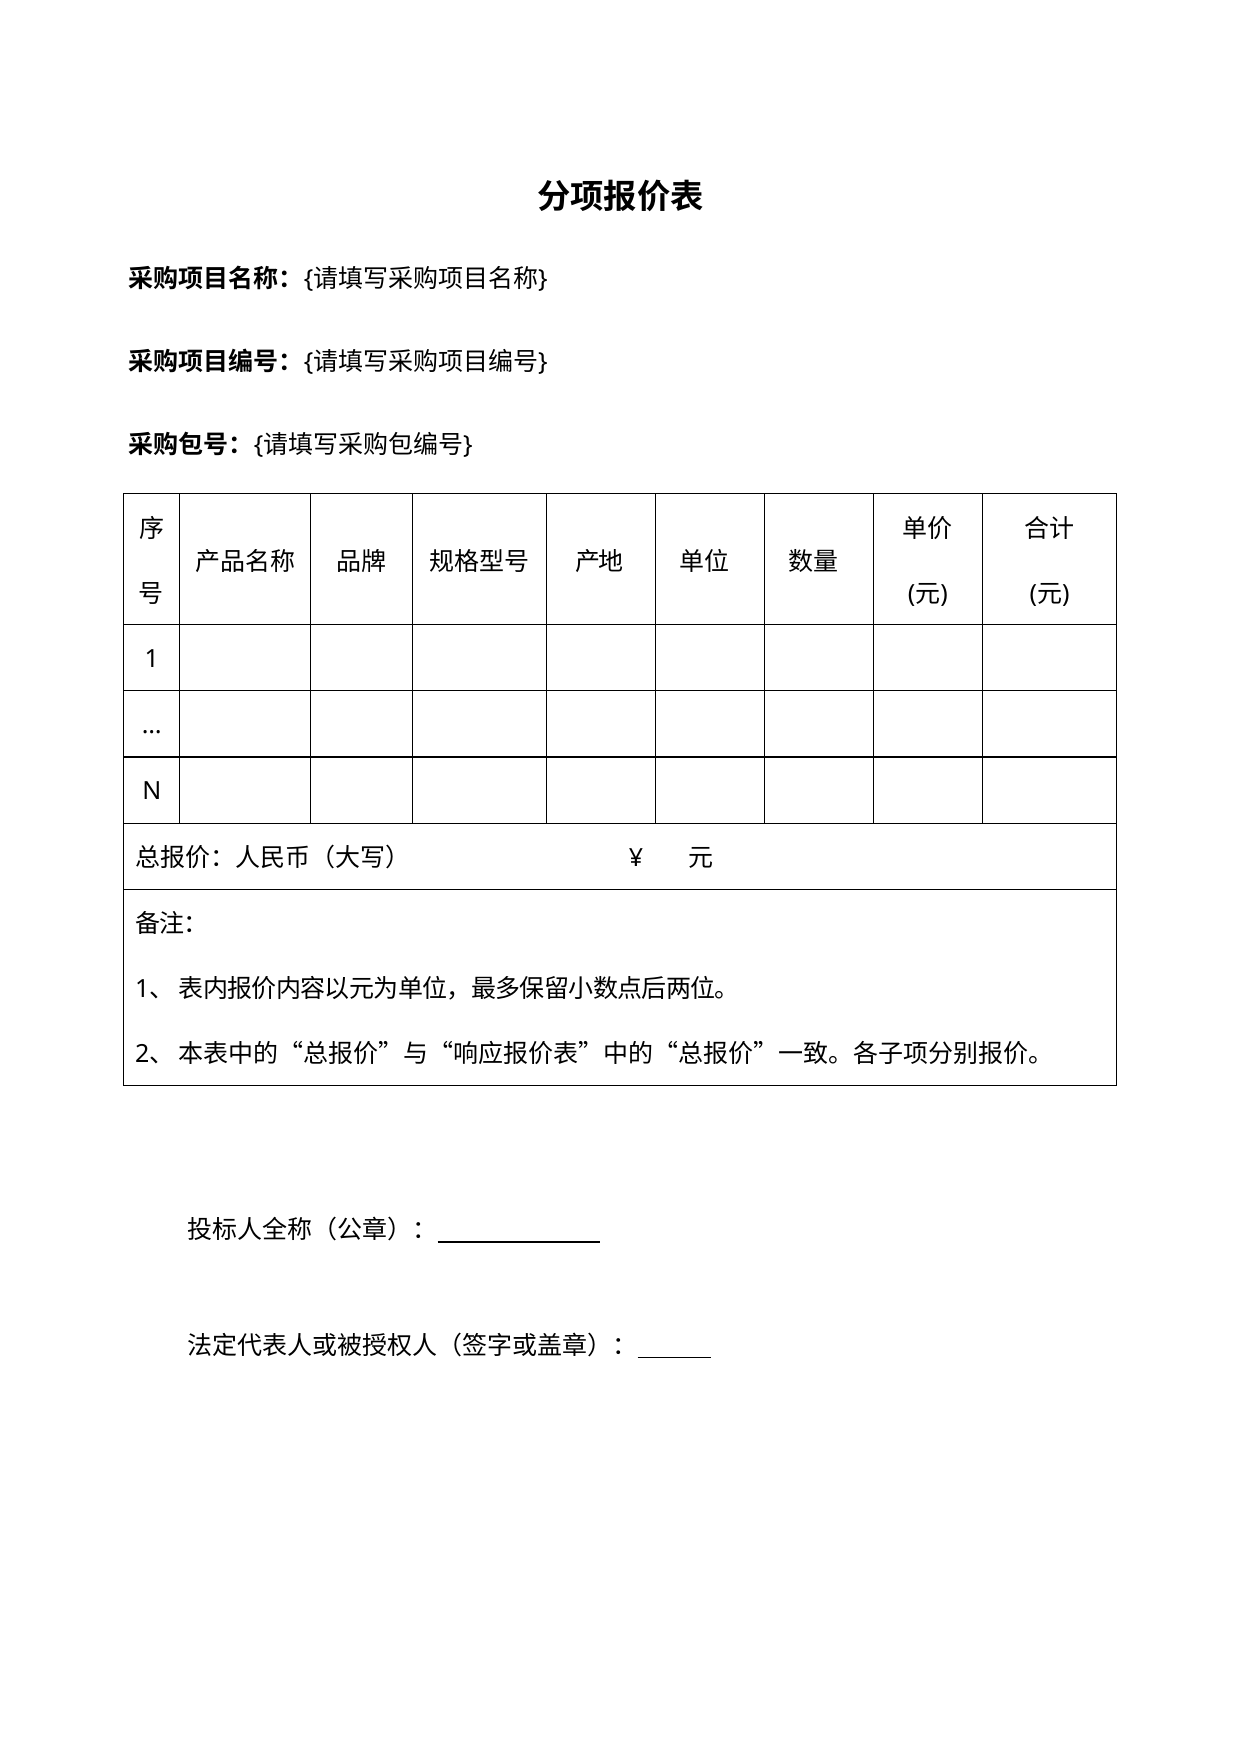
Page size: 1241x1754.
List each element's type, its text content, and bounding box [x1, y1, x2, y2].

table_header 产品名称 [180, 494, 310, 624]
table_header 产地 [547, 494, 655, 624]
table_cell 1 [124, 625, 179, 690]
table_cell [983, 758, 1116, 822]
table_cell [765, 625, 873, 690]
table_cell [180, 758, 310, 822]
text 分项报价表 [187, 162, 1053, 227]
table_header 单位 [656, 494, 764, 624]
table_header 单价(元) [874, 494, 982, 624]
table_cell 备注： 表内报价内容以元为单位，最多保留小数点后两位。 本表中的“总报价”与“响应报价表”中的“总报价”一致。各子项分别报价。 [124, 890, 1116, 1084]
table_cell [180, 691, 310, 756]
text 采购包号：{请填写采购包编号} [128, 410, 1053, 475]
table_cell [656, 625, 764, 690]
table_cell … [124, 691, 179, 756]
table_cell [311, 691, 412, 756]
text 法定代表人或被授权人（签字或盖章）： [187, 1326, 1053, 1362]
table_cell [983, 625, 1116, 690]
table_cell [983, 691, 1116, 756]
table_cell [765, 691, 873, 756]
table_header 规格型号 [413, 494, 546, 624]
table_cell [413, 691, 546, 756]
table_header 序号 [124, 494, 179, 624]
table_cell [311, 758, 412, 822]
table_cell [547, 758, 655, 822]
table_header 品牌 [311, 494, 412, 624]
table_cell [656, 691, 764, 756]
table_cell [656, 758, 764, 822]
table_cell N [124, 758, 179, 822]
table_cell [765, 758, 873, 822]
text 投标人全称（公章）： [187, 1196, 1053, 1261]
text 采购项目编号：{请填写采购项目编号} [128, 327, 1053, 392]
table_header 数量 [765, 494, 873, 624]
table_cell [874, 691, 982, 756]
text 采购项目名称：{请填写采购项目名称} [128, 244, 1053, 309]
table_cell [413, 625, 546, 690]
table_cell [311, 625, 412, 690]
table_cell [874, 625, 982, 690]
table_cell [547, 691, 655, 756]
table_cell [413, 758, 546, 822]
table_cell [180, 625, 310, 690]
table_cell [547, 625, 655, 690]
table_cell 总报价：人民币（大写） ¥ 元 [124, 824, 1116, 888]
table_header 合计 (元) [983, 494, 1116, 624]
table_cell [874, 758, 982, 822]
